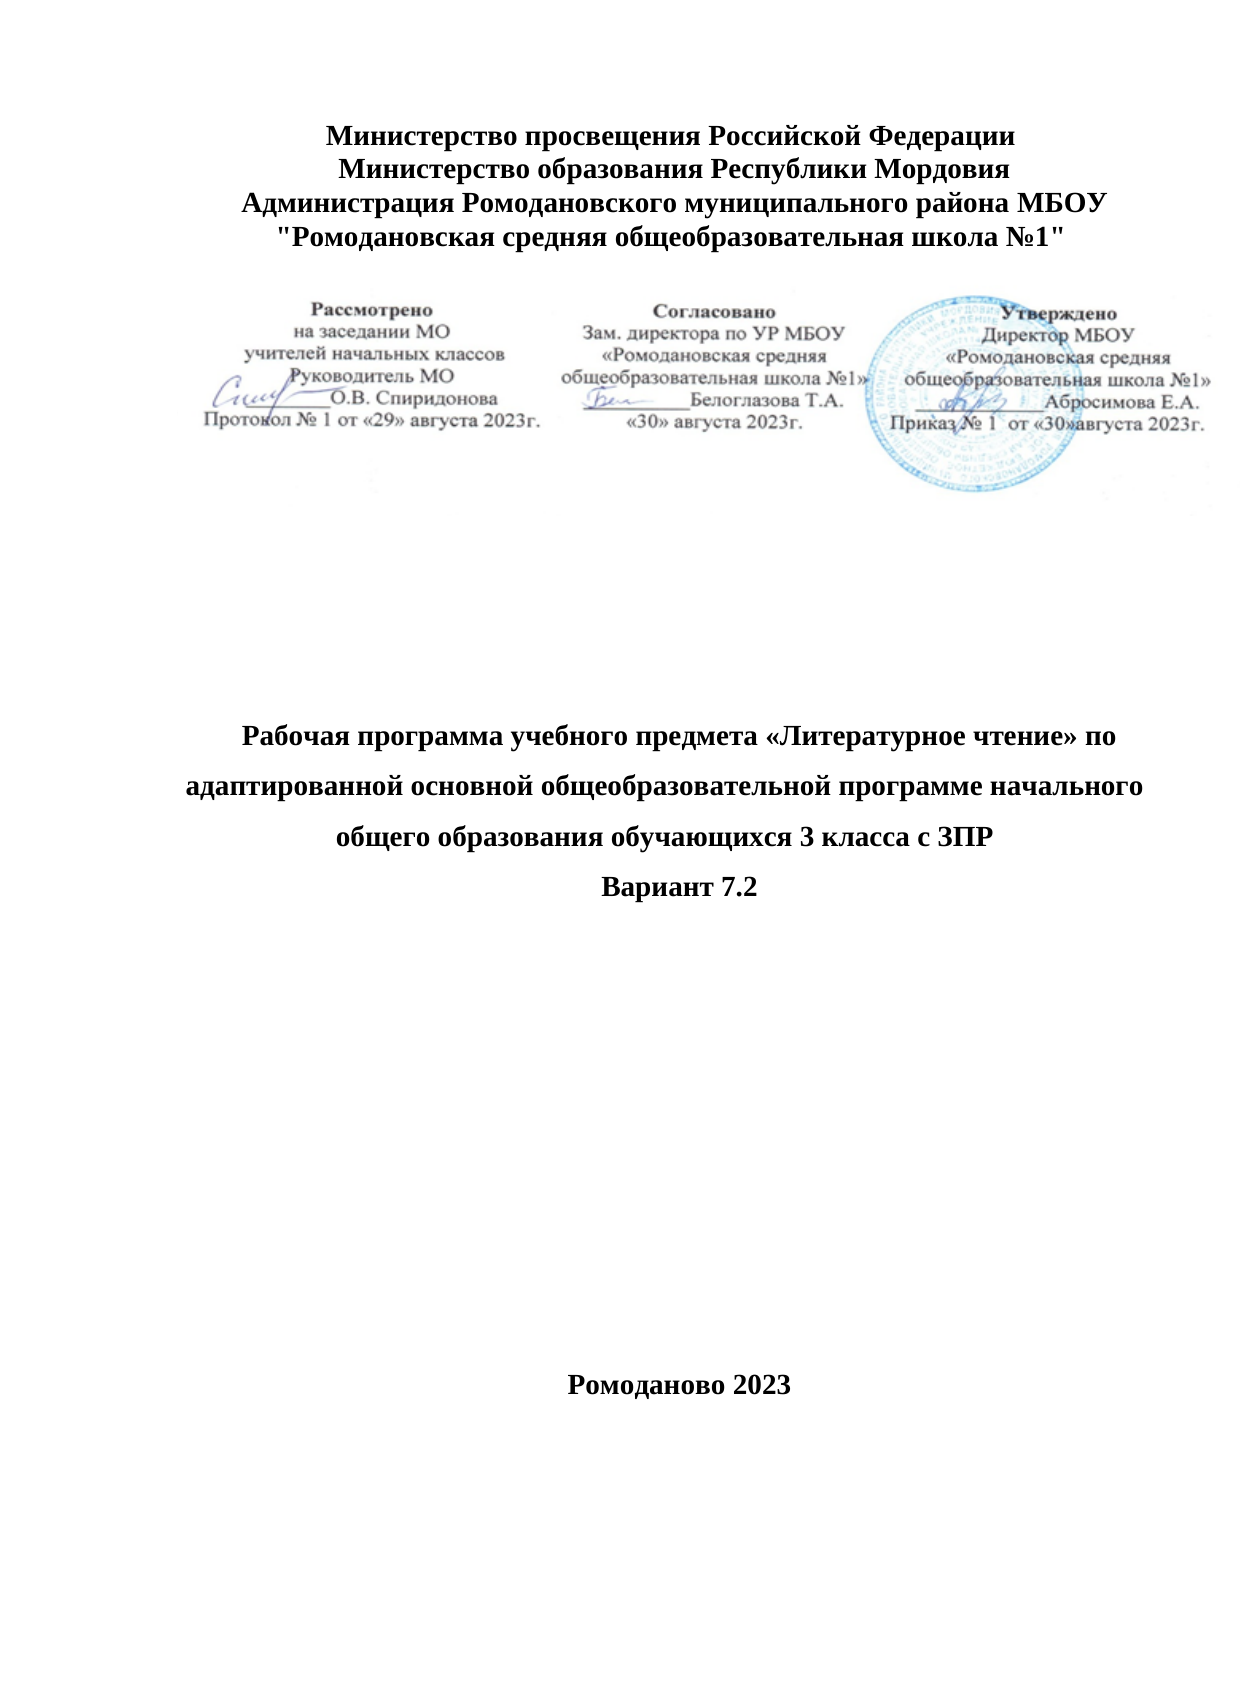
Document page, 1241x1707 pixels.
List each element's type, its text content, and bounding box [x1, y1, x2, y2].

text Министерство образования Республики Мордовия [190, 152, 1152, 185]
text Администрация Ромодановского муниципального района МБОУ "Ромодановская средняя общеобразовательная школа №1" [190, 185, 1152, 252]
text Ромоданово 2023 [177, 1367, 1152, 1401]
text Рабочая программа учебного предмета «Литературное чтение» по адаптированной основной общеобразовательной программе начального общего образования обучающихся 3 класса с ЗПР [177, 718, 1152, 852]
text Вариант 7.2 [177, 869, 1152, 903]
picture [177, 280, 1241, 516]
text Министерство просвещения Российской Федерации [190, 118, 1152, 152]
